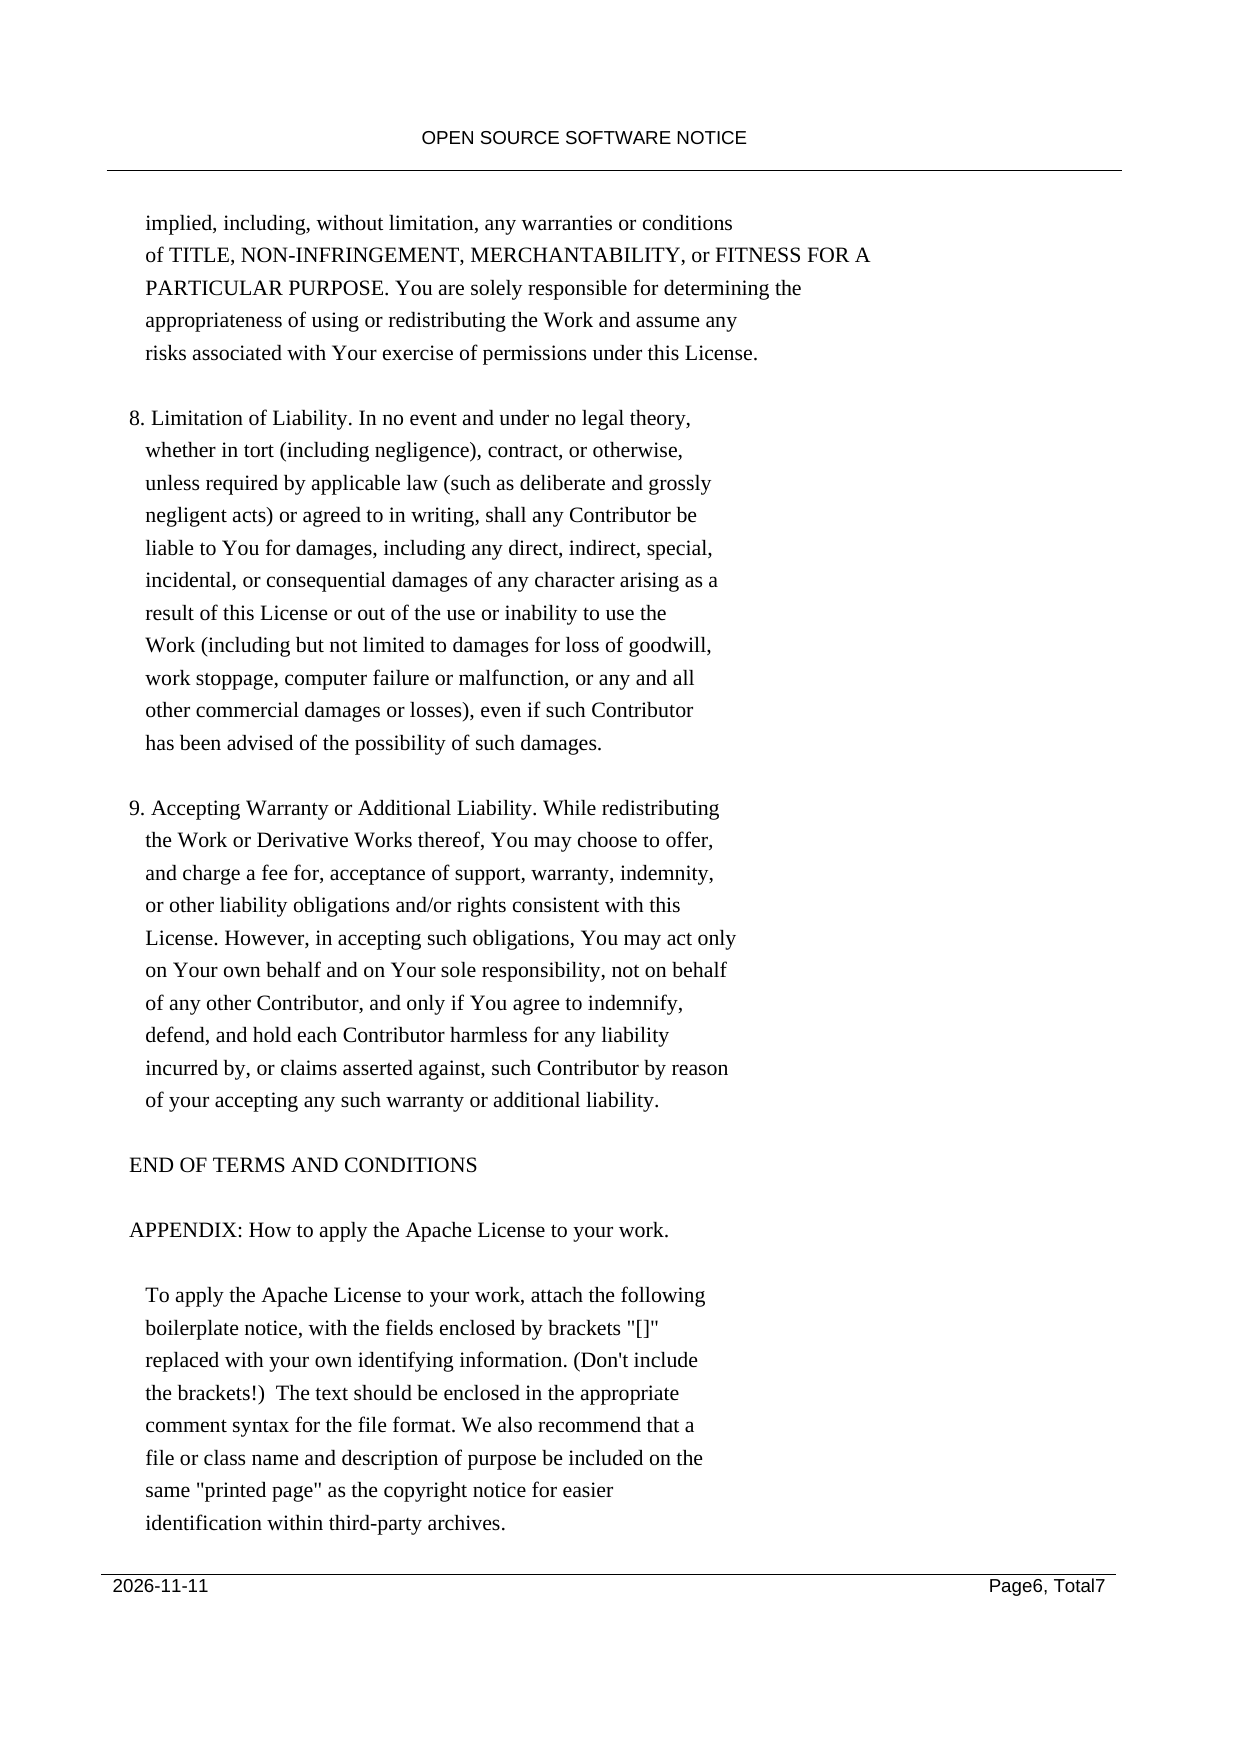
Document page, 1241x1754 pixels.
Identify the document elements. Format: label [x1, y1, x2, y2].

text [112, 206, 1128, 1539]
